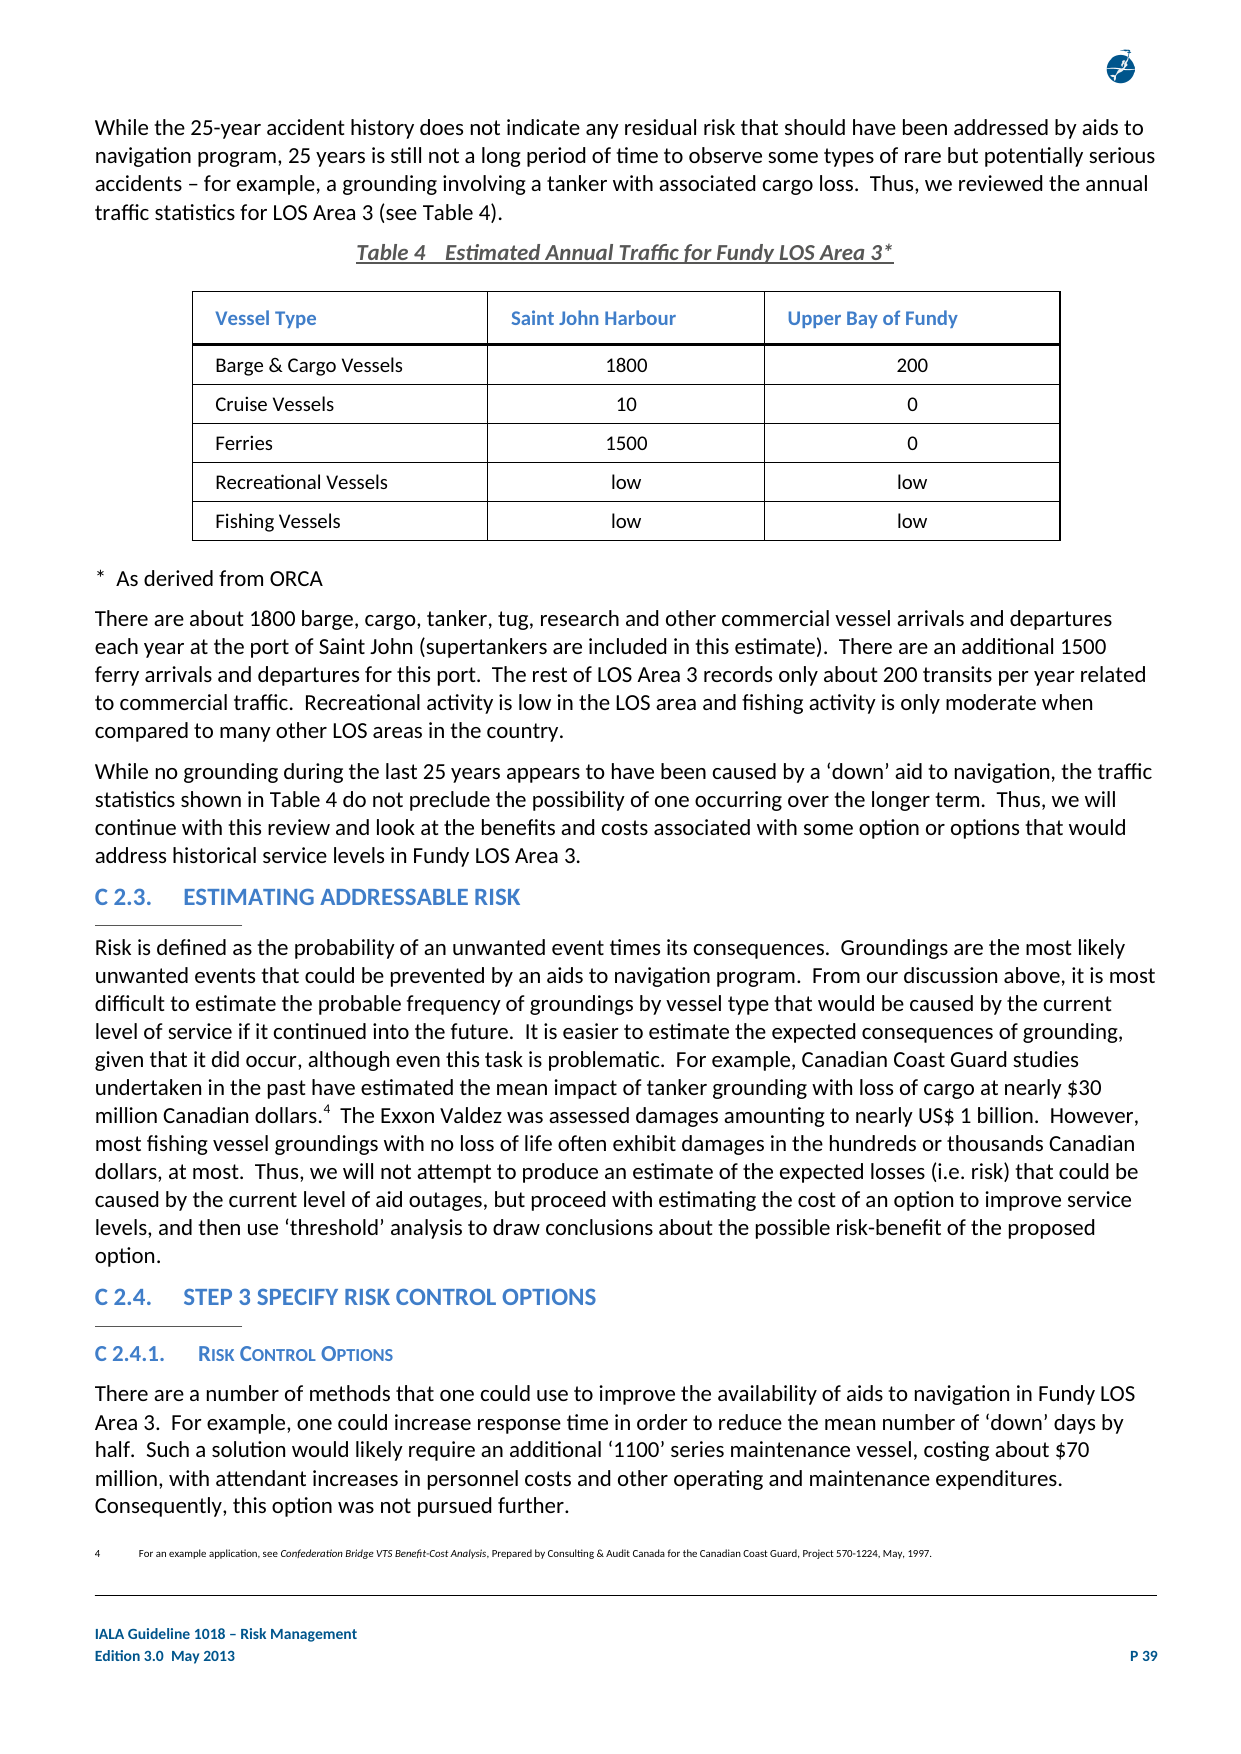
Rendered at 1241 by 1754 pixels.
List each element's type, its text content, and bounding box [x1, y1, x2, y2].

table_cell Recreational Vessels [193, 463, 487, 501]
table_header Saint John Harbour [488, 292, 764, 343]
text While no grounding during the last 25 years appears to have been caused by a ‘down’ aid to navigation, the traffic statistics shown in Table 4 do not preclude the possibility of one occurring over the longer term. Thus, we will continue with this review and look at the benefits and costs associated with some option or options that would address historical service levels in Fundy LOS Area 3. [94, 757, 1157, 869]
table_cell low [765, 502, 1059, 540]
text Estimated Annual Traffic for Fundy LOS Area 3* [94, 238, 1157, 266]
table_cell Barge & Cargo Vessels [193, 346, 487, 384]
text Risk is defined as the probability of an unwanted event times its consequences. Groundings are the most likely unwanted events that could be prevented by an aids to navigation program. From our discussion above, it is most difficult to estimate the probable frequency of groundings by vessel type that would be caused by the current level of service if it continued into the future. It is easier to estimate the expected consequences of grounding, given that it did occur, although even this task is problematic. For example, Canadian Coast Guard studies undertaken in the past have estimated the mean impact of tanker grounding with loss of cargo at nearly $30 million Canadian dollars. The Exxon Valdez was assessed damages amounting to nearly US$ 1 billion. However, most fishing vessel groundings with no loss of life often exhibit damages in the hundreds or thousands Canadian dollars, at most. Thus, we will not attempt to produce an estimate of the expected losses (i.e. risk) that could be caused by the current level of aid outages, but proceed with estimating the cost of an option to improve service levels, and then use ‘threshold’ analysis to draw conclusions about the possible risk-benefit of the proposed option. [94, 933, 1157, 1269]
table_cell 200 [765, 346, 1059, 384]
table_cell low [488, 502, 764, 540]
table_cell low [765, 463, 1059, 501]
table_cell 10 [488, 385, 764, 423]
text While the 25-year accident history does not indicate any residual risk that should have been addressed by aids to navigation program, 25 years is still not a long period of time to observe some types of rare but potentially serious accidents – for example, a grounding involving a tanker with associated cargo loss. Thus, we reviewed the annual traffic statistics for LOS Area 3 (see Table 4). [94, 113, 1157, 226]
text Estimating Addressable Risk [94, 881, 1157, 912]
table_header Vessel Type [193, 292, 487, 343]
table_cell 1800 [488, 346, 764, 384]
table_cell Ferries [193, 424, 487, 462]
table_cell 0 [765, 424, 1059, 462]
text There are about 1800 barge, cargo, tanker, tug, research and other commercial vessel arrivals and departures each year at the port of Saint John (supertankers are included in this estimate). There are an additional 1500 ferry arrivals and departures for this port. The rest of LOS Area 3 records only about 200 transits per year related to commercial traffic. Recreational activity is low in the LOS area and fishing activity is only moderate when compared to many other LOS areas in the country. [94, 604, 1157, 744]
table_cell Cruise Vessels [193, 385, 487, 423]
text * As derived from ORCA [94, 564, 1157, 592]
table_cell low [488, 463, 764, 501]
text Risk Control Options [94, 1339, 1157, 1367]
table_header Upper Bay of Fundy [765, 292, 1059, 343]
text Step 3 Specify Risk Control Options [94, 1281, 1157, 1312]
table_cell 1500 [488, 424, 764, 462]
table_cell Fishing Vessels [193, 502, 487, 540]
table_cell 0 [765, 385, 1059, 423]
picture [1075, 0, 1194, 118]
text There are a number of methods that one could use to improve the availability of aids to navigation in Fundy LOS Area 3. For example, one could increase response time in order to reduce the mean number of ‘down’ days by half. Such a solution would likely require an additional ‘1100’ series maintenance vessel, costing about $70 million, with attendant increases in personnel costs and other operating and maintenance expenditures. Consequently, this option was not pursued further. [94, 1379, 1157, 1520]
